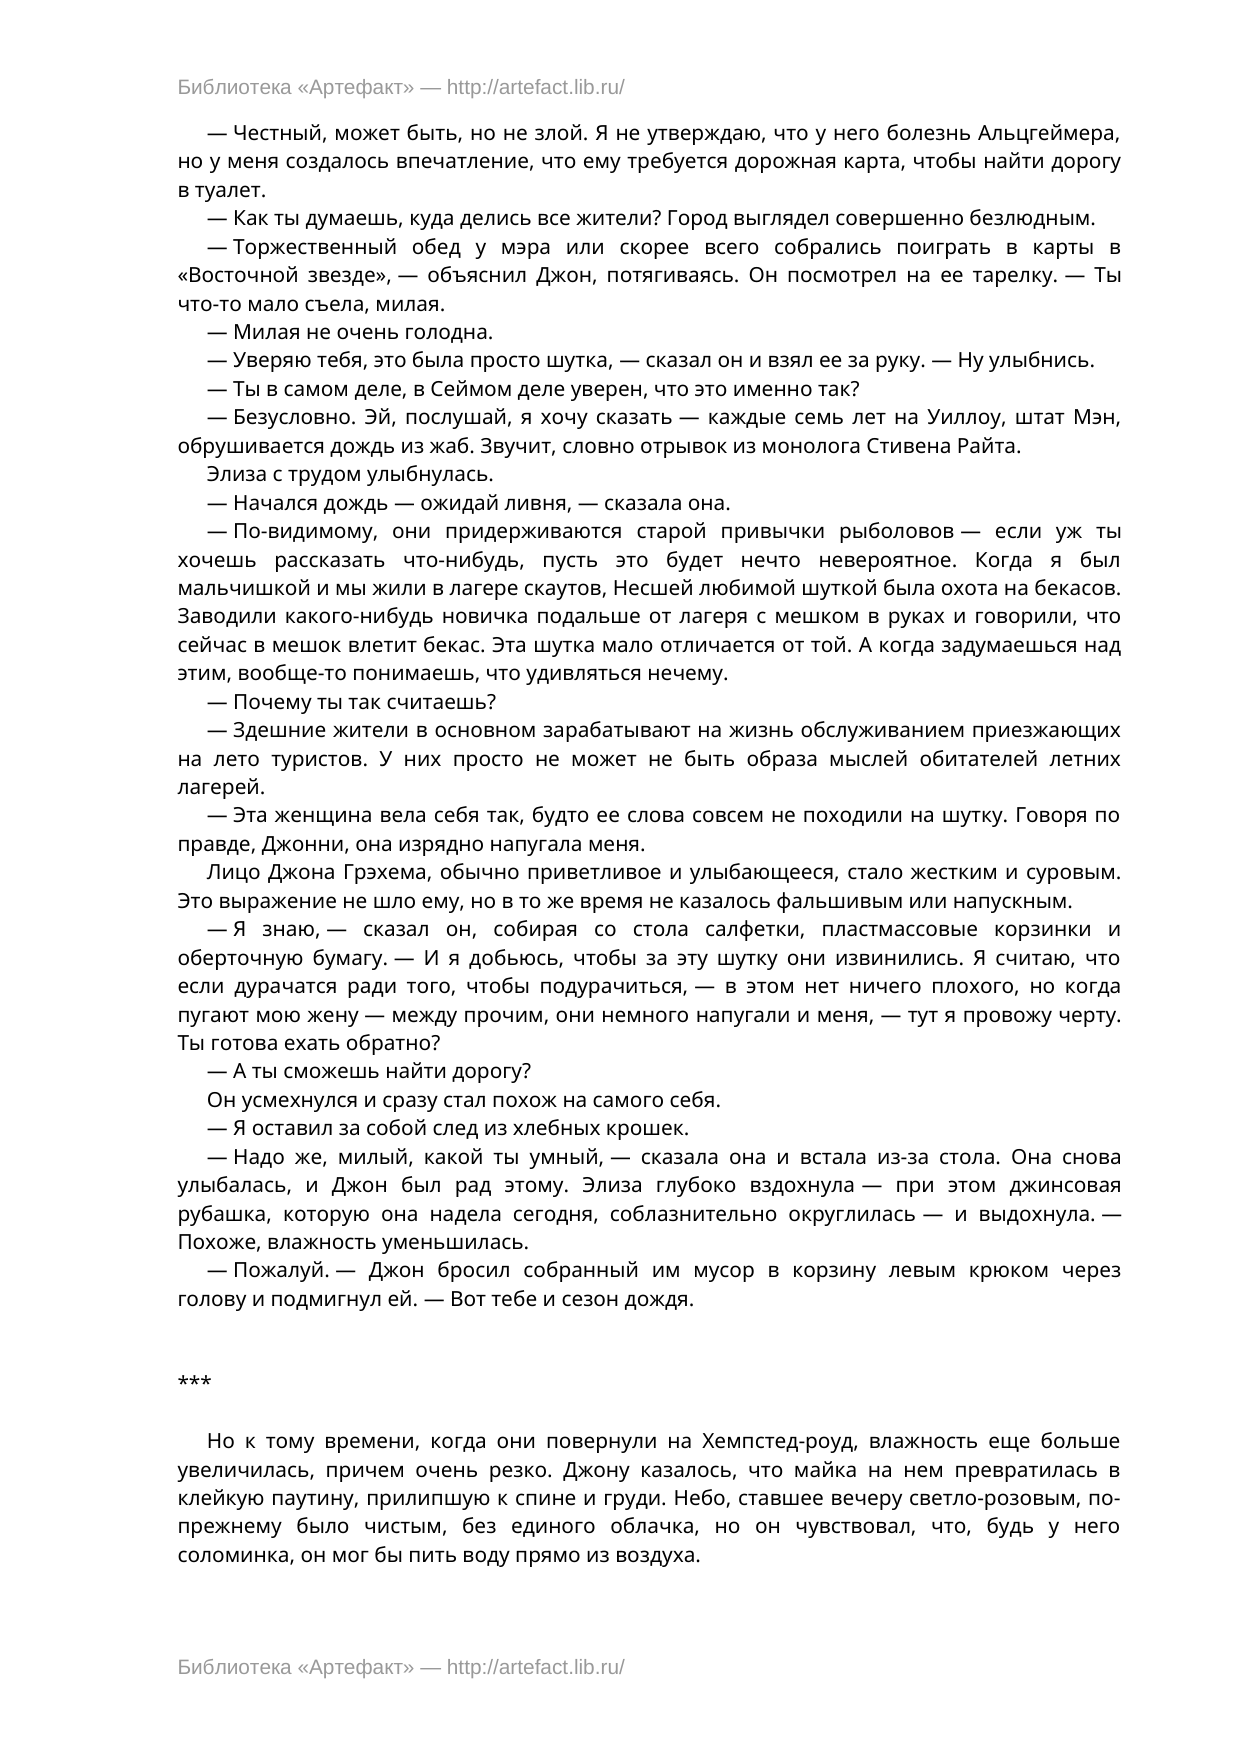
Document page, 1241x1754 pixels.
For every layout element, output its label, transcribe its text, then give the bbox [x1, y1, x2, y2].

text Лицо Джона Грэхема, обычно приветливое и улыбающееся, стало жестким и суровым. Это выражение не шло ему, но в то же время не казалось фальшивым или напускным. [177, 857, 1122, 914]
text Но к тому времени, когда они повернули на Хемпстед-роуд, влажность еще больше увеличилась, причем очень резко. Джону казалось, что майка на нем превратилась в клейкую паутину, прилипшую к спине и груди. Небо, ставшее вечеру светло-розовым, по-прежнему было чистым, без единого облачка, но он чувствовал, что, будь у него соломинка, он мог бы пить воду прямо из воздуха. [177, 1426, 1122, 1568]
text — Ты в самом деле, в Сеймом деле уверен, что это именно так? [177, 374, 1122, 402]
text — Уверяю тебя, это была просто шутка, — сказал он и взял ее за руку. — Ну улыбнись. [177, 346, 1122, 374]
text — Я знаю, — сказал он, собирая со стола салфетки, пластмассовые корзинки и оберточную бумагу. — И я добьюсь, чтобы за эту шутку они извинились. Я считаю, что если дурачатся ради того, чтобы подурачиться, — в этом нет ничего плохого, но когда пугают мою жену — между прочим, они немного напугали и меня, — тут я провожу черту. Ты готова ехать обратно? [177, 914, 1122, 1057]
text — По-видимому, они придерживаются старой привычки рыболовов — если уж ты хочешь рассказать что-нибудь, пусть это будет нечто невероятное. Когда я был мальчишкой и мы жили в лагере скаутов, Несшей любимой шуткой была охота на бекасов. Заводили какого-нибудь новичка подальше от лагеря с мешком в руках и говорили, что сейчас в мешок влетит бекас. Эта шутка мало отличается от той. А когда задумаешься над этим, вообще-то понимаешь, что удивляться нечему. [177, 516, 1122, 687]
text *** [177, 1369, 1122, 1398]
text — Пожалуй. — Джон бросил собранный им мусор в корзину левым крюком через голову и подмигнул ей. — Вот тебе и сезон дождя. [177, 1256, 1122, 1312]
text — Я оставил за собой след из хлебных крошек. [177, 1113, 1122, 1142]
text — Начался дождь — ожидай ливня, — сказала она. [177, 488, 1122, 516]
text — Надо же, милый, какой ты умный, — сказала она и встала из-за стола. Она снова улыбалась, и Джон был рад этому. Элиза глубоко вздохнула — при этом джинсовая рубашка, которую она надела сегодня, соблазнительно округлилась — и выдохнула. — Похоже, влажность уменьшилась. [177, 1142, 1122, 1256]
text — Здешние жители в основном зарабатывают на жизнь обслуживанием приезжающих на лето туристов. У них просто не может не быть образа мыслей обитателей летних лагерей. [177, 715, 1122, 801]
text — Торжественный обед у мэра или скорее всего собрались поиграть в карты в «Восточной звезде», — объяснил Джон, потягиваясь. Он посмотрел на ее тарелку. — Ты что-то мало съела, милая. [177, 232, 1122, 317]
text — Милая не очень голодна. [177, 317, 1122, 346]
text — Безусловно. Эй, послушай, я хочу сказать — каждые семь лет на Уиллоу, штат Мэн, обрушивается дождь из жаб. Звучит, словно отрывок из монолога Стивена Райта. [177, 402, 1122, 459]
text — Почему ты так считаешь? [177, 687, 1122, 715]
text — Как ты думаешь, куда делись все жители? Город выглядел совершенно безлюдным. [177, 203, 1122, 232]
text — А ты сможешь найти дорогу? [177, 1057, 1122, 1085]
text Элиза с трудом улыбнулась. [177, 459, 1122, 488]
text Он усмехнулся и сразу стал похож на самого себя. [177, 1085, 1122, 1113]
text — Честный, может быть, но не злой. Я не утверждаю, что у него болезнь Альцгеймера, но у меня создалось впечатление, что ему требуется дорожная карта, чтобы найти дорогу в туалет. [177, 118, 1122, 203]
text — Эта женщина вела себя так, будто ее слова совсем не походили на шутку. Говоря по правде, Джонни, она изрядно напугала меня. [177, 801, 1122, 857]
